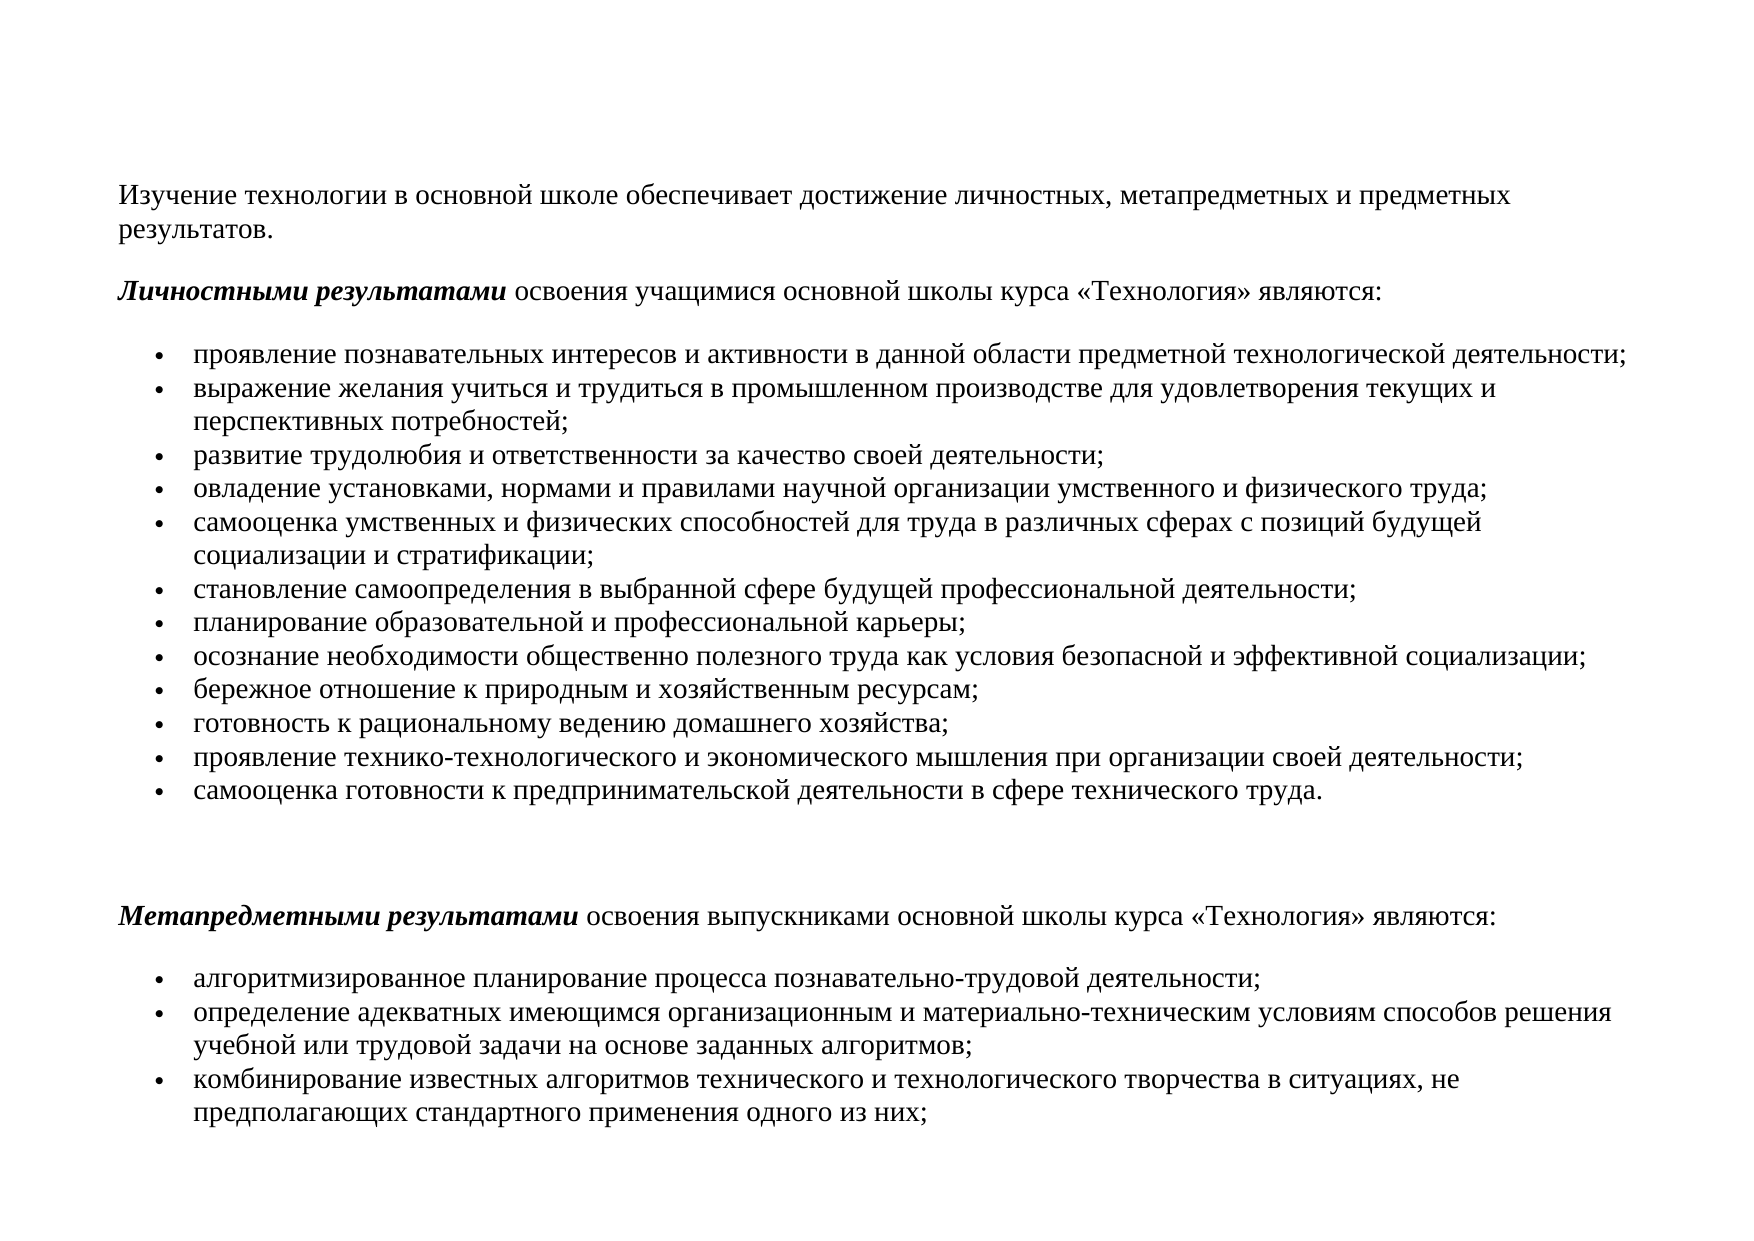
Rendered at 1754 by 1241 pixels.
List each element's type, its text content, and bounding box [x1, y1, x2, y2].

text Личностными результатами освоения учащимися основной школы курса «Технология» являются: [118, 273, 1636, 307]
list алгоритмизированное планирование процесса познавательно-трудовой деятельности; [156, 960, 1636, 994]
list самооценка умственных и физических способностей для труда в различных сферах с позиций будущей социализации и стратификации; [156, 504, 1636, 571]
list определение адекватных имеющимся организационным и материально-техническим условиям способов решения учебной или трудовой задачи на основе заданных алгоритмов; [156, 994, 1636, 1061]
list осознание необходимости общественно полезного труда как условия безопасной и эффективной социализации; [156, 638, 1636, 672]
list бережное отношение к природным и хозяйственным ресурсам; [156, 672, 1636, 705]
list самооценка готовности к предпринимательской деятельности в сфере технического труда. [156, 772, 1636, 806]
list развитие трудолюбия и ответственности за качество своей деятельности; [156, 437, 1636, 470]
list проявление технико-технологического и экономического мышления при организации своей деятельности; [156, 739, 1636, 772]
list овладение установками, нормами и правилами научной организации умственного и физического труда; [156, 470, 1636, 504]
list проявление познавательных интересов и активности в данной области предметной технологической деятельности; [156, 336, 1636, 370]
list готовность к рациональному ведению домашнего хозяйства; [156, 705, 1636, 739]
list выражение желания учиться и трудиться в промышленном производстве для удовлетворения текущих и перспективных потребностей; [156, 370, 1636, 437]
text Метапредметными результатами освоения выпускниками основной школы курса «Технология» являются: [118, 898, 1636, 931]
list планирование образовательной и профессиональной карьеры; [156, 604, 1636, 638]
text Изучение технологии в основной школе обеспечивает достижение личностных, метапредметных и предметных результатов. [118, 177, 1636, 244]
list становление самоопределения в выбранной сфере будущей профессиональной деятельности; [156, 571, 1636, 604]
list комбинирование известных алгоритмов технического и технологического творчества в ситуациях, не предполагающих стандартного применения одного из них; [156, 1061, 1636, 1128]
